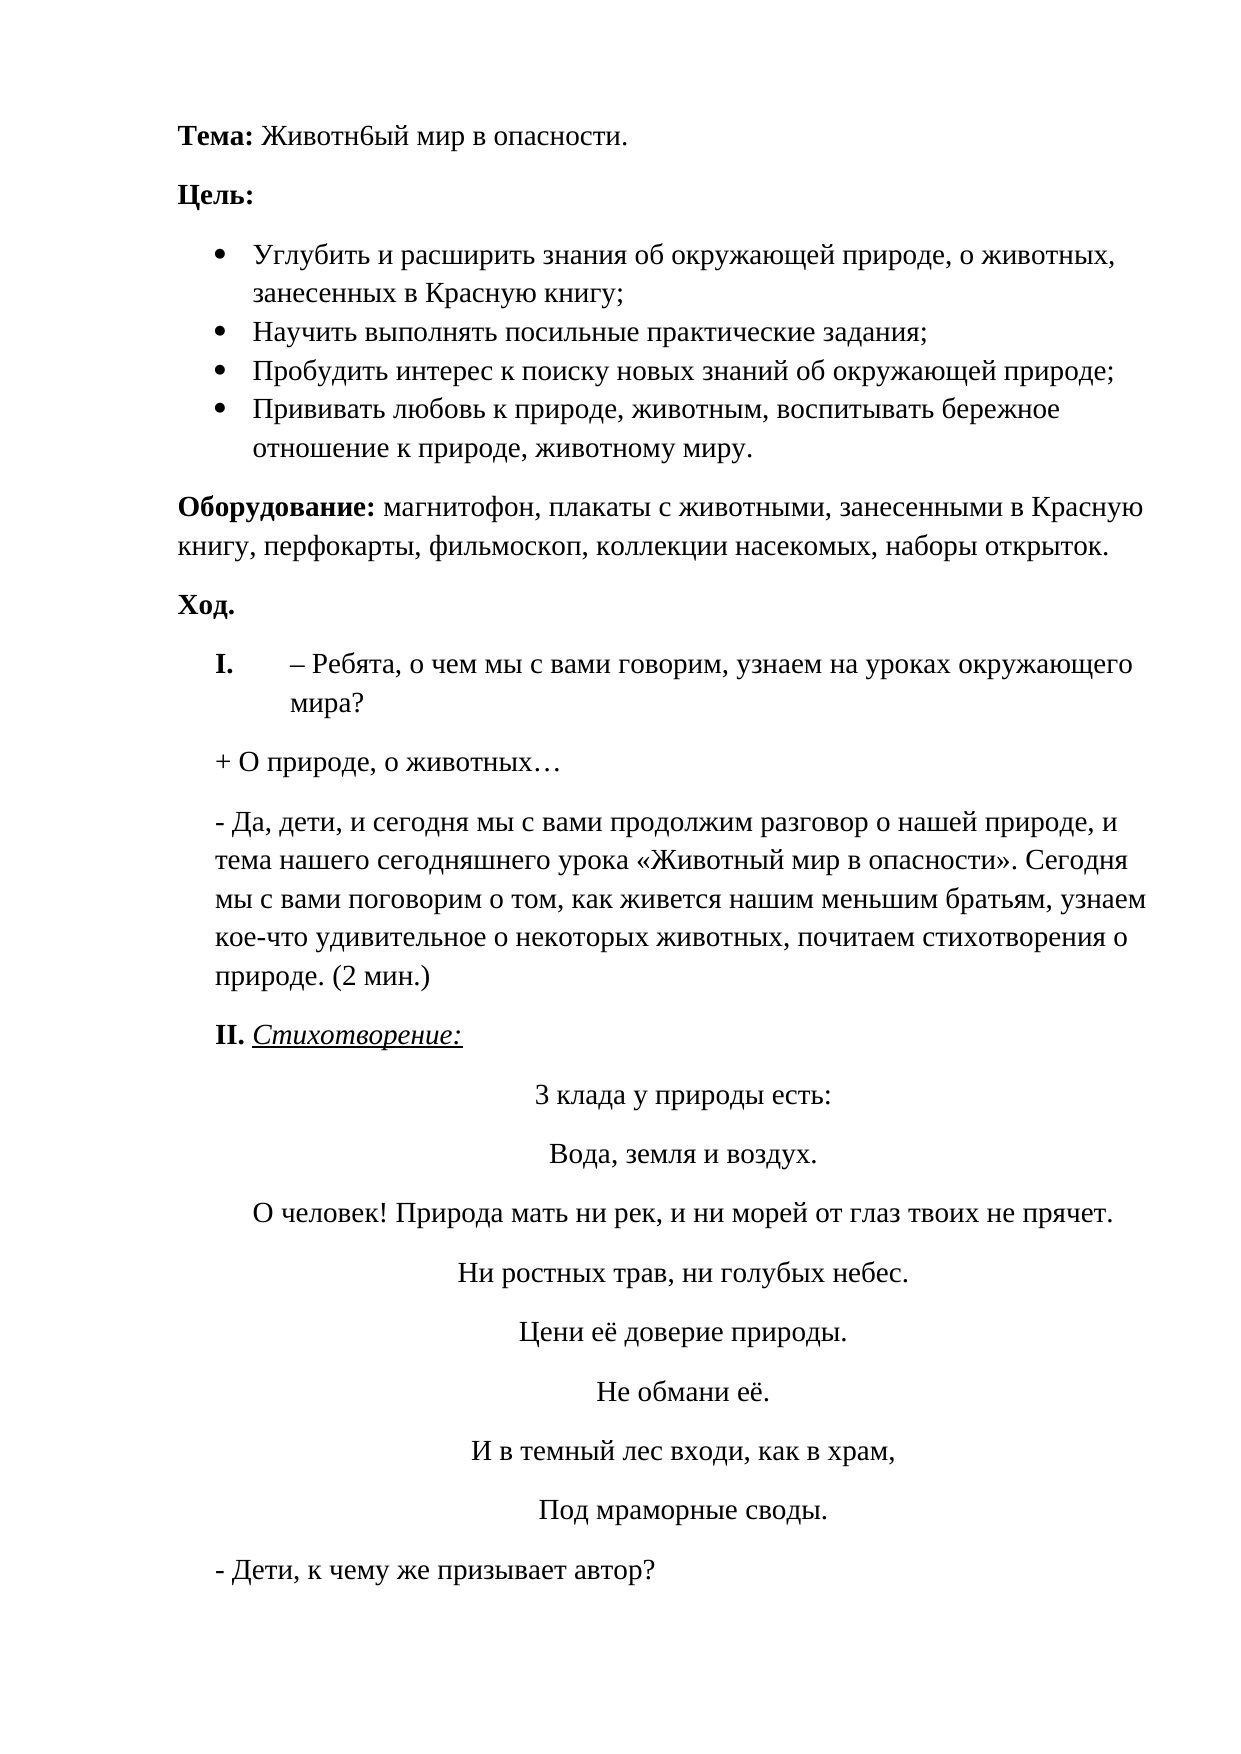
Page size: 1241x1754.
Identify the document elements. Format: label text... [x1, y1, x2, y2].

text Цени её доверие природы. [215, 1314, 1152, 1348]
text Тема: Животн6ый мир в опасности. [177, 118, 1152, 152]
text Под мраморные своды. [215, 1492, 1152, 1526]
list Пробудить интерес к поиску новых знаний об окружающей природе; [215, 353, 1152, 386]
list – Ребята, о чем мы с вами говорим, узнаем на уроках окружающего мира? [215, 647, 1152, 719]
text - Да, дети, и сегодня мы с вами продолжим разговор о нашей природе, и тема нашего сегодняшнего урока «Животный мир в опасности». Сегодня мы с вами поговорим о том, как живется нашим меньшим братьям, узнаем кое-что удивительное о некоторых животных, почитаем стихотворения о природе. (2 мин.) [215, 804, 1152, 992]
text И в темный лес входи, как в храм, [215, 1433, 1152, 1467]
text Не обмани её. [215, 1374, 1152, 1407]
text Ни ростных трав, ни голубых небес. [215, 1255, 1152, 1288]
text О человек! Природа мать ни рек, и ни морей от глаз твоих не прячет. [215, 1196, 1152, 1229]
text + О природе, о животных… [215, 744, 1152, 778]
list Углубить и расширить знания об окружающей природе, о животных, занесенных в Красную книгу; [215, 237, 1152, 309]
text Ход. [177, 587, 1152, 621]
text - Дети, к чему же призывает автор? [215, 1552, 1152, 1585]
text II. Стихотворение: [215, 1017, 1152, 1051]
text Оборудование: магнитофон, плакаты с животными, занесенными в Красную книгу, перфокарты, фильмоскоп, коллекции насекомых, наборы открыток. [177, 489, 1152, 561]
text Цель: [177, 177, 1152, 211]
list Научить выполнять посильные практические задания; [215, 314, 1152, 348]
text 3 клада у природы есть: [215, 1077, 1152, 1110]
list Прививать любовь к природе, животным, воспитывать бережное отношение к природе, животному миру. [215, 391, 1152, 463]
text Вода, земля и воздух. [215, 1136, 1152, 1170]
